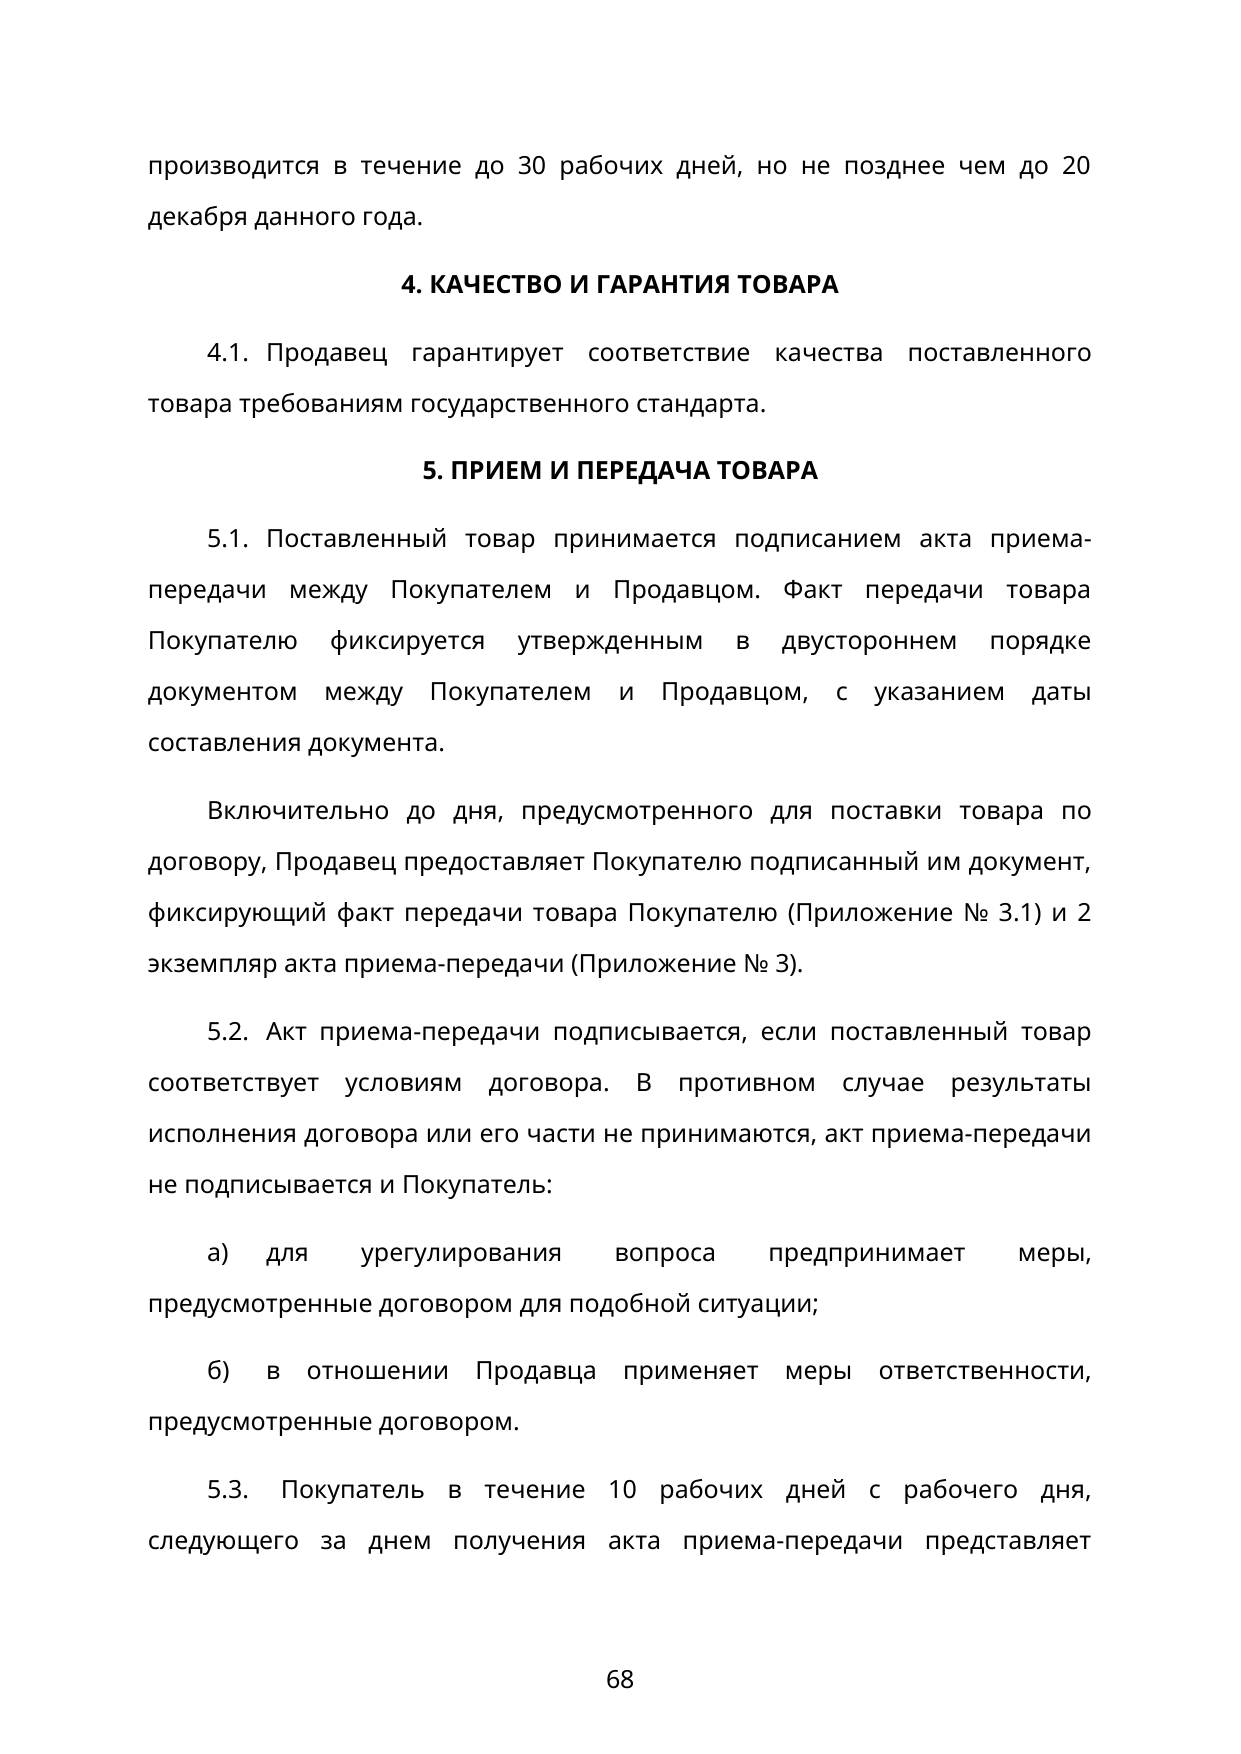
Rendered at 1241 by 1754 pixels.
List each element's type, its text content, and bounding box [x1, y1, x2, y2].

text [148, 148, 1092, 233]
text 5.1. Поставленный товар принимается подписанием акта приема-передачи между Покупателем и Продавцом. Факт передачи товара Покупателю фиксируется утвержденным в двустороннем порядке документом между Покупателем и Продавцом, с указанием даты составления документа. [148, 521, 1092, 759]
text 4. КАЧЕСТВО И ГАРАНТИЯ ТОВАРА [148, 266, 1092, 301]
text б) в отношении Продавца применяет меры ответственности, предусмотренные договором. [148, 1353, 1092, 1438]
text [148, 1472, 1092, 1557]
text 5. ПРИЕМ И ПЕРЕДАЧА ТОВАРА [148, 453, 1092, 487]
text а) для урегулирования вопроса предпринимает меры, предусмотренные договором для подобной ситуации; [148, 1234, 1092, 1319]
text Включительно до дня, предусмотренного для поставки товара по договору, Продавец предоставляет Покупателю подписанный им документ, фиксирующий факт передачи товара Покупателю (Приложение № 3.1) и 2 экземпляр акта приема-передачи (Приложение № 3). [148, 792, 1092, 980]
text 5.2. Акт приема-передачи подписывается, если поставленный товар соответствует условиям договора. В противном случае результаты исполнения договора или его части не принимаются, акт приема-передачи не подписывается и Покупатель: [148, 1013, 1092, 1201]
text 4.1. Продавец гарантирует соответствие качества поставленного товара требованиям государственного стандарта. [148, 334, 1092, 419]
